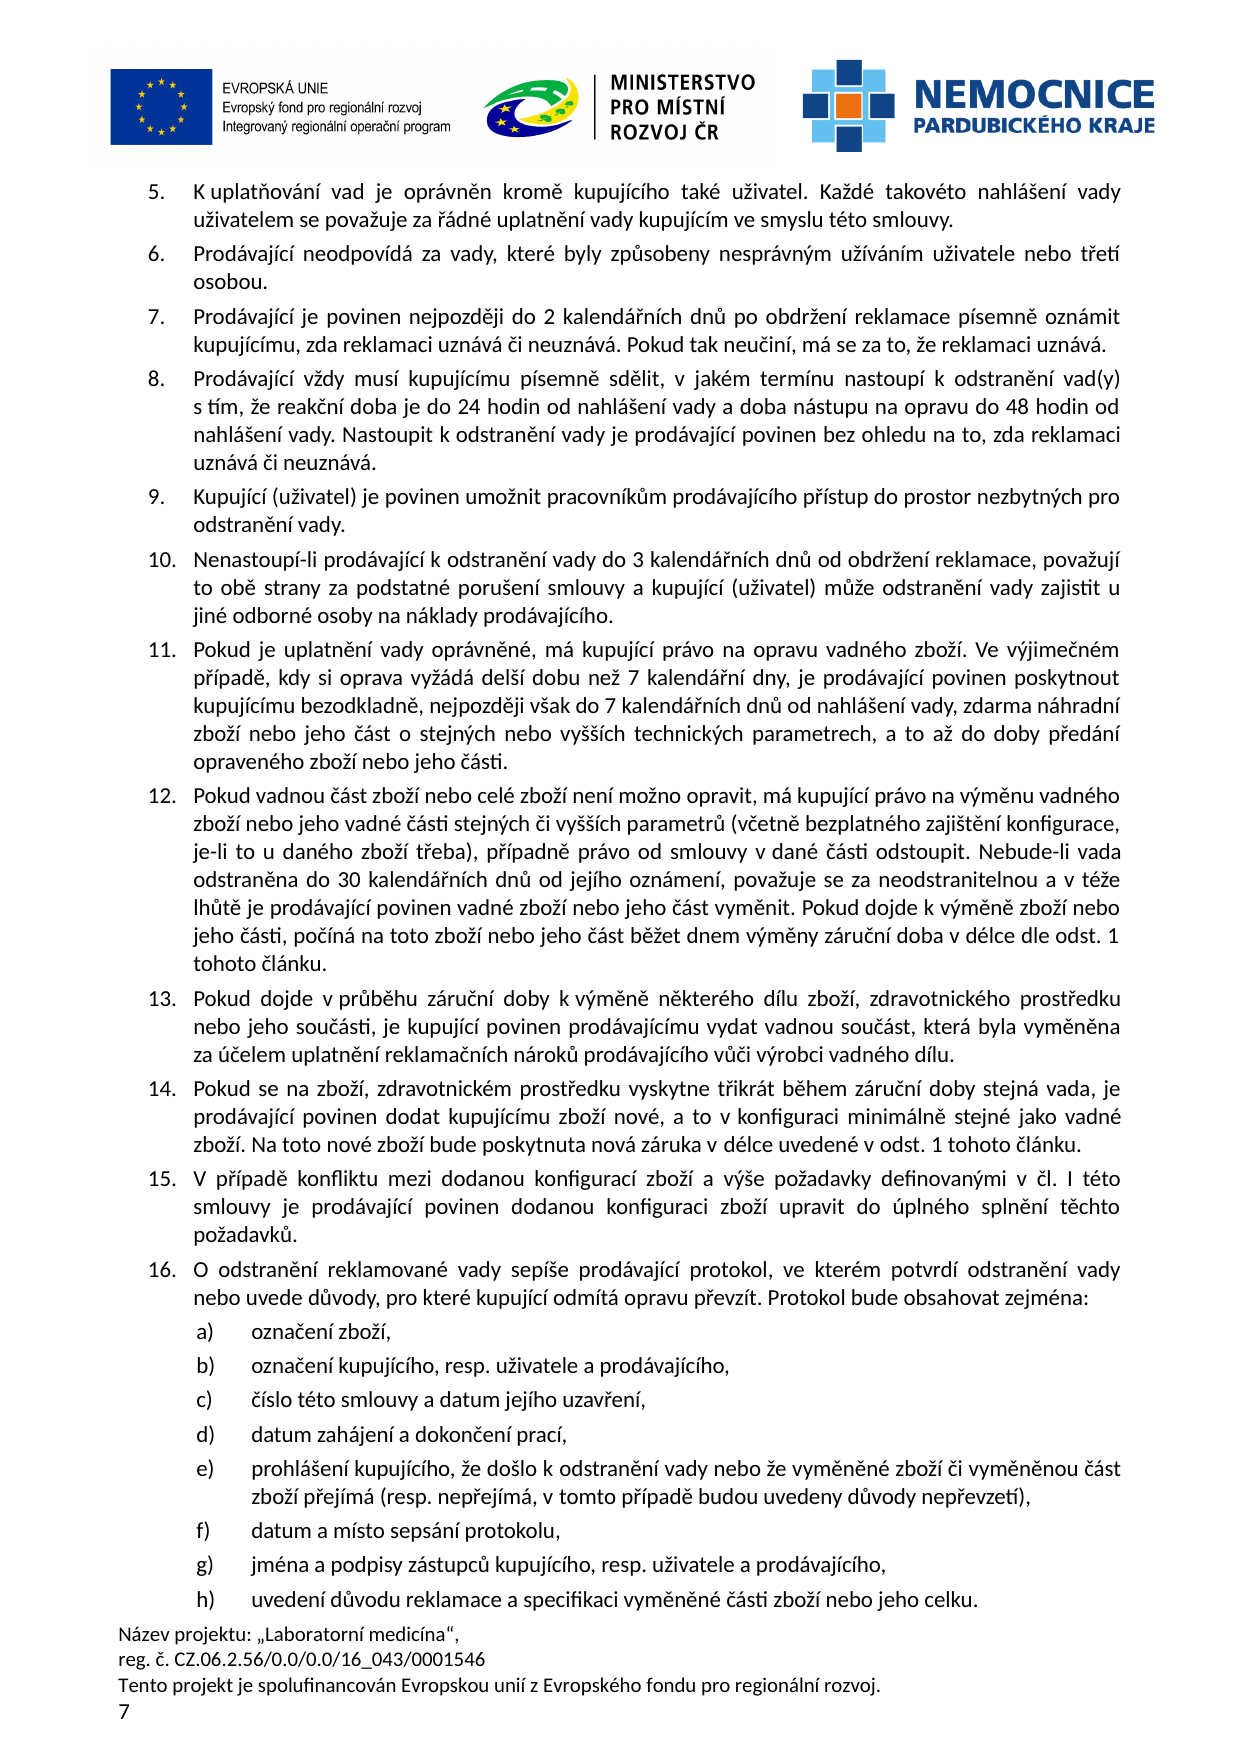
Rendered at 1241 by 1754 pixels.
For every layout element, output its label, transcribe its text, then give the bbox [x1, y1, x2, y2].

list datum a místo sepsání protokolu, [196, 1516, 1122, 1544]
list Kupující (uživatel) je povinen umožnit pracovníkům prodávajícího přístup do prostor nezbytných pro odstranění vady. [148, 482, 1122, 538]
list prohlášení kupujícího, že došlo k odstranění vady nebo že vyměněné zboží či vyměněnou část zboží přejímá (resp. nepřejímá, v tomto případě budou uvedeny důvody nepřevzetí), [196, 1454, 1122, 1510]
list K uplatňování vad je oprávněn kromě kupujícího také uživatel. Každé takovéto nahlášení vady uživatelem se považuje za řádné uplatnění vady kupujícím ve smyslu této smlouvy. [148, 177, 1122, 233]
list Nenastoupí-li prodávající k odstranění vady do 3 kalendářních dnů od obdržení reklamace, považují to obě strany za podstatné porušení smlouvy a kupující (uživatel) může odstranění vady zajistit u jiné odborné osoby na náklady prodávajícího. [148, 545, 1122, 629]
list jména a podpisy zástupců kupujícího, resp. uživatele a prodávajícího, [196, 1551, 1122, 1579]
list označení zboží, [196, 1317, 1122, 1345]
list Pokud se na zboží, zdravotnickém prostředku vyskytne třikrát během záruční doby stejná vada, je prodávající povinen dodat kupujícímu zboží nové, a to v konfiguraci minimálně stejné jako vadné zboží. Na toto nové zboží bude poskytnuta nová záruka v délce uvedené v odst. 1 tohoto článku. [148, 1074, 1122, 1158]
picture [801, 58, 1155, 153]
list Prodávající je povinen nejpozději do 2 kalendářních dnů po obdržení reklamace písemně oznámit kupujícímu, zda reklamaci uznává či neuznává. Pokud tak neučiní, má se za to, že reklamaci uznává. [148, 302, 1122, 358]
list Prodávající neodpovídá za vady, které byly způsobeny nesprávným užíváním uživatele nebo třetí osobou. [148, 239, 1122, 296]
list Prodávající vždy musí kupujícímu písemně sdělit, v jakém termínu nastoupí k odstranění vad(y) s tím, že reakční doba je do 24 hodin od nahlášení vady a doba nástupu na opravu do 48 hodin od nahlášení vady. Nastoupit k odstranění vady je prodávající povinen bez ohledu na to, zda reklamaci uznává či neuznává. [148, 364, 1122, 476]
list V případě konfliktu mezi dodanou konfigurací zboží a výše požadavky definovanými v čl. I této smlouvy je prodávající povinen dodanou konfiguraci zboží upravit do úplného splnění těchto požadavků. [148, 1164, 1122, 1248]
list označení kupujícího, resp. uživatele a prodávajícího, [196, 1351, 1122, 1379]
list Pokud je uplatnění vady oprávněné, má kupující právo na opravu vadného zboží. Ve výjimečném případě, kdy si oprava vyžádá delší dobu než 7 kalendářní dny, je prodávající povinen poskytnout kupujícímu bezodkladně, nejpozději však do 7 kalendářních dnů od nahlášení vady, zdarma náhradní zboží nebo jeho část o stejných nebo vyšších technických parametrech, a to až do doby předání opraveného zboží nebo jeho části. [148, 635, 1122, 775]
list O odstranění reklamované vady sepíše prodávající protokol, ve kterém potvrdí odstranění vady nebo uvede důvody, pro které kupující odmítá opravu převzít. Protokol bude obsahovat zejména: [148, 1255, 1122, 1311]
picture [88, 43, 777, 170]
list datum zahájení a dokončení prací, [196, 1420, 1122, 1448]
list Pokud vadnou část zboží nebo celé zboží není možno opravit, má kupující právo na výměnu vadného zboží nebo jeho vadné části stejných či vyšších parametrů (včetně bezplatného zajištění konfigurace, je-li to u daného zboží třeba), případně právo od smlouvy v dané části odstoupit. Nebude-li vada odstraněna do 30 kalendářních dnů od jejího oznámení, považuje se za neodstranitelnou a v téže lhůtě je prodávající povinen vadné zboží nebo jeho část vyměnit. Pokud dojde k výměně zboží nebo jeho části, počíná na toto zboží nebo jeho část běžet dnem výměny záruční doba v délce dle odst. 1 tohoto článku. [148, 781, 1122, 977]
list číslo této smlouvy a datum jejího uzavření, [196, 1386, 1122, 1413]
list uvedení důvodu reklamace a specifikaci vyměněné části zboží nebo jeho celku. [196, 1585, 1122, 1613]
list Pokud dojde v průběhu záruční doby k výměně některého dílu zboží, zdravotnického prostředku nebo jeho součásti, je kupující povinen prodávajícímu vydat vadnou součást, která byla vyměněna za účelem uplatnění reklamačních nároků prodávajícího vůči výrobci vadného dílu. [148, 984, 1122, 1068]
